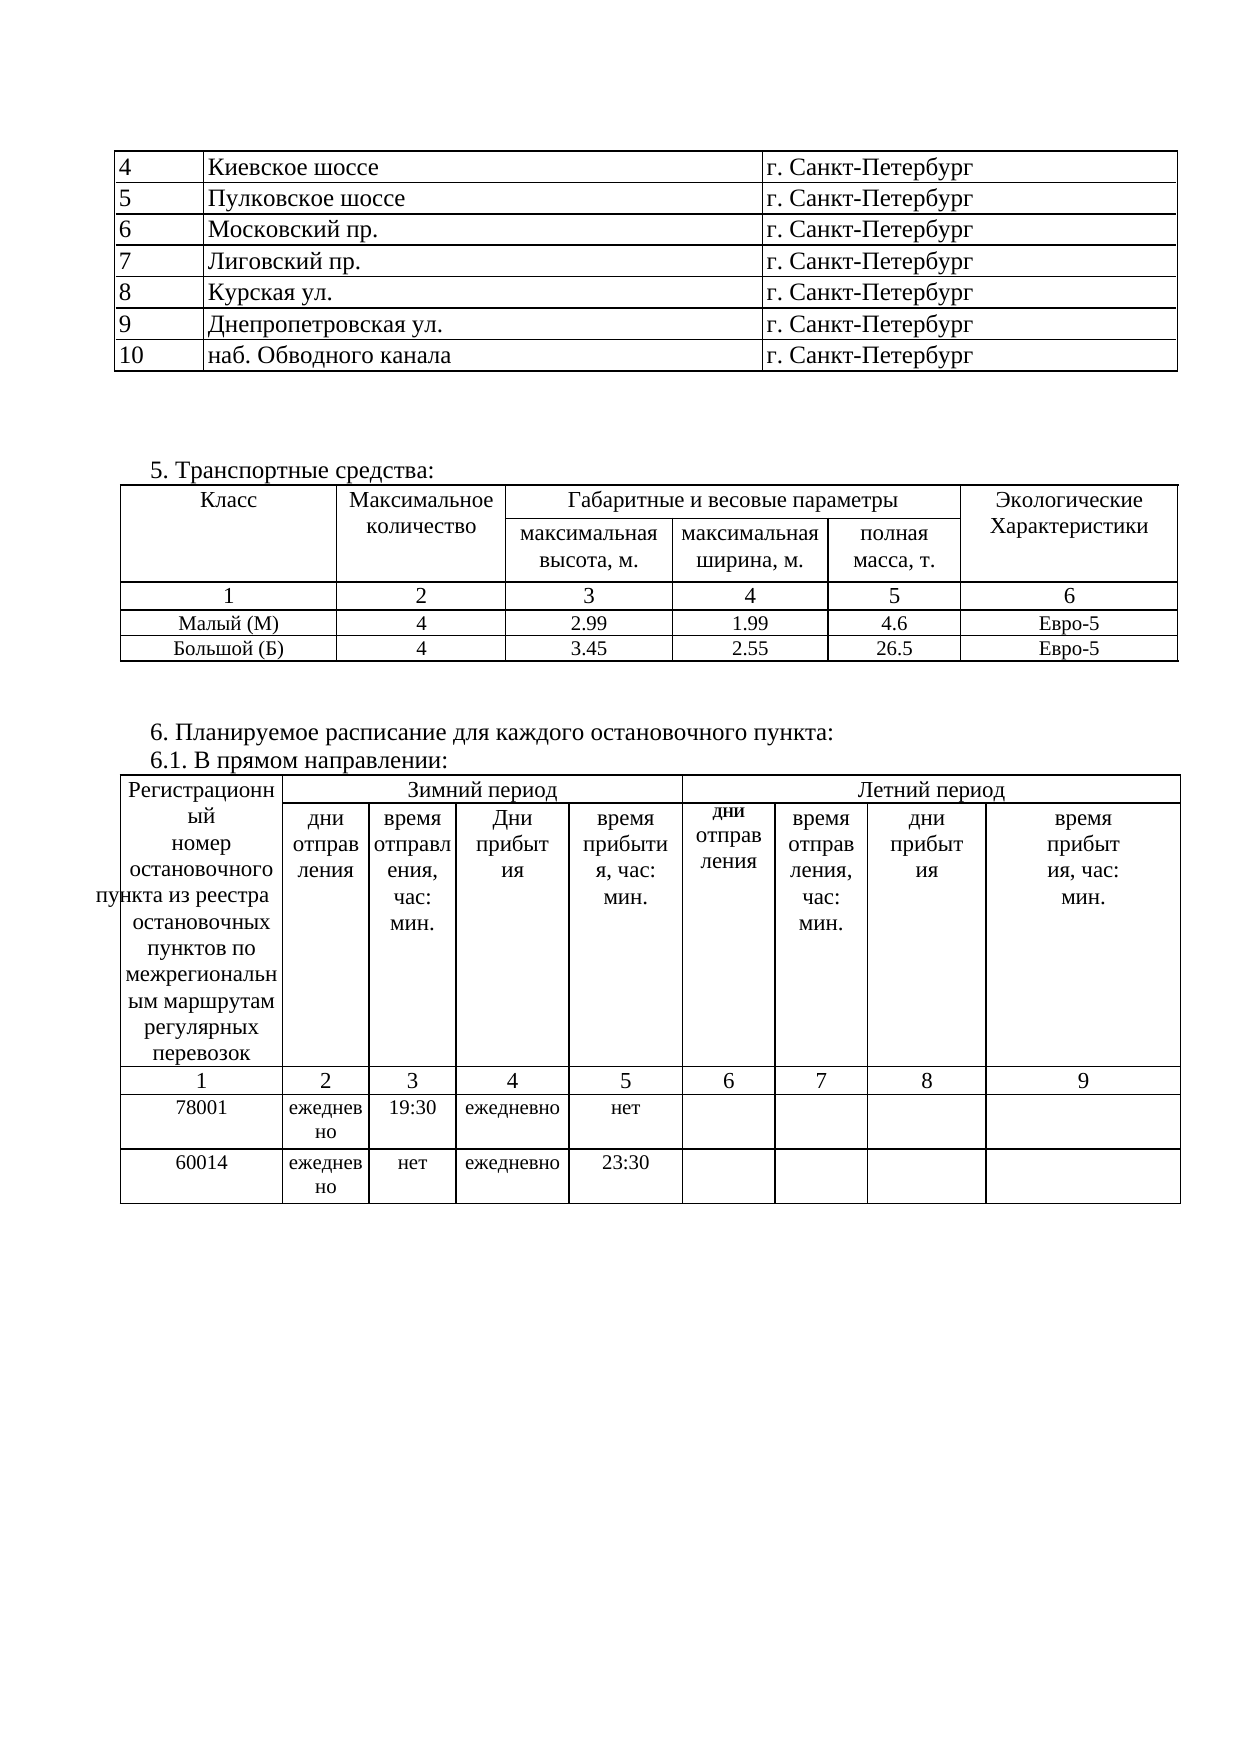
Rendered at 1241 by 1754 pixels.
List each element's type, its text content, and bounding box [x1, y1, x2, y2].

table_cell полная масса, т. [829, 519, 960, 581]
table_cell [776, 1095, 867, 1148]
table_cell 1.99 [673, 611, 827, 634]
table_cell [683, 1150, 774, 1202]
table_cell нет [370, 1150, 455, 1202]
table_cell 5 [115, 183, 203, 213]
table_cell максимальная ширина, м. [673, 519, 827, 581]
table_cell Большой (Б) [121, 636, 336, 660]
table_cell [987, 1095, 1180, 1148]
table_cell 60014 [121, 1150, 282, 1202]
table_cell г. Санкт-Петербург [763, 152, 1177, 181]
table_header Летний период [683, 776, 1180, 802]
table_cell дни прибыт ия [868, 804, 985, 1066]
table_cell Московский пр. [204, 215, 762, 244]
table_cell г. Санкт-Петербург [763, 181, 1177, 213]
table_cell Пулковское шоссе [204, 183, 762, 213]
table_cell г. Санкт-Петербург [763, 213, 1177, 244]
table_cell 10 [115, 340, 203, 370]
table_cell 3 [370, 1067, 455, 1094]
table_cell 2.99 [506, 611, 672, 634]
table_cell 4 [457, 1067, 568, 1094]
table_header Габаритные и весовые параметры [506, 486, 960, 518]
table_cell 6 [961, 583, 1177, 609]
text 6. Планируемое расписание для каждого остановочного пункта: [150, 717, 1090, 746]
table_cell 23:30 [570, 1150, 682, 1202]
table_cell Малый (М) [121, 611, 336, 634]
table_header Класс [121, 486, 336, 581]
table_cell ежедневно [457, 1095, 568, 1148]
table_cell нет [570, 1095, 682, 1148]
table_cell [776, 1150, 867, 1202]
table_cell время прибыт ия, час: мин. [987, 804, 1180, 1066]
table_cell время отправ ления, час: мин. [776, 804, 867, 1066]
table_cell 4 [337, 611, 505, 634]
table_cell 2 [283, 1067, 368, 1094]
table_cell 8 [115, 277, 203, 307]
table_cell 2.55 [673, 636, 827, 660]
table_cell 26.5 [829, 636, 960, 660]
table_cell 7 [776, 1067, 867, 1094]
table_cell Евро-5 [961, 636, 1177, 660]
table_cell наб. Обводного канала [204, 340, 762, 370]
table_cell г. Санкт-Петербург [763, 276, 1177, 307]
table_cell 8 [868, 1067, 985, 1094]
table_cell 4 [115, 152, 203, 181]
table_cell 9 [987, 1067, 1180, 1094]
table_cell 6 [683, 1067, 774, 1094]
table_cell 4 [673, 583, 827, 609]
table_cell 3.45 [506, 636, 672, 660]
table_cell 5 [570, 1067, 682, 1094]
table_cell г. Санкт-Петербург [763, 244, 1177, 276]
table_cell ежедневно [283, 1095, 368, 1148]
table_cell Дни прибыт ия [457, 804, 568, 1066]
table_cell Лиговский пр. [204, 246, 762, 276]
table_cell 9 [115, 308, 203, 339]
table_cell 2 [337, 583, 505, 609]
table_cell 7 [115, 245, 203, 276]
table_cell [868, 1095, 985, 1148]
table_cell время прибыти я, час: мин. [570, 804, 682, 1066]
table_cell 78001 [121, 1095, 282, 1148]
table_cell [683, 1095, 774, 1148]
table_cell 1 [121, 583, 336, 609]
table_cell Днепропетровская ул. [204, 309, 762, 339]
table_cell ежедневно [283, 1150, 368, 1202]
table_cell дни отправ ления [283, 804, 368, 1066]
table_header Регистрационный номер остановочного пункта из реестра остановочных пунктов по межрегиональным маршрутам регулярных перевозок [121, 776, 282, 1066]
table_cell г. Санкт-Петербург [763, 307, 1177, 339]
table_cell Киевское шоссе [204, 152, 762, 181]
table_cell 6 [115, 214, 203, 244]
table_cell Евро-5 [961, 611, 1177, 634]
table_header Максимальное количество [337, 486, 505, 581]
text 5. Транспортные средства: [150, 456, 1090, 484]
table_cell [987, 1150, 1180, 1202]
table_cell Курская ул. [204, 277, 762, 307]
text 6.1. В прямом направлении: [150, 746, 1090, 774]
table_cell 3 [506, 583, 672, 609]
table_cell время отправл ения, час: мин. [370, 804, 455, 1066]
table_cell ежедневно [457, 1150, 568, 1202]
table_cell максимальная высота, м. [506, 519, 672, 581]
table_cell 19:30 [370, 1095, 455, 1148]
table_cell 5 [829, 583, 960, 609]
table_cell [868, 1150, 985, 1202]
table_header Экологические Характеристики [961, 486, 1177, 581]
table_header Зимний период [283, 776, 682, 802]
table_cell 4.6 [829, 611, 960, 634]
table_cell г. Санкт-Петербург [763, 339, 1177, 370]
table_cell 1 [121, 1067, 282, 1094]
table_cell ДНИ отправ ления [683, 804, 774, 1066]
table_cell 4 [337, 636, 505, 660]
